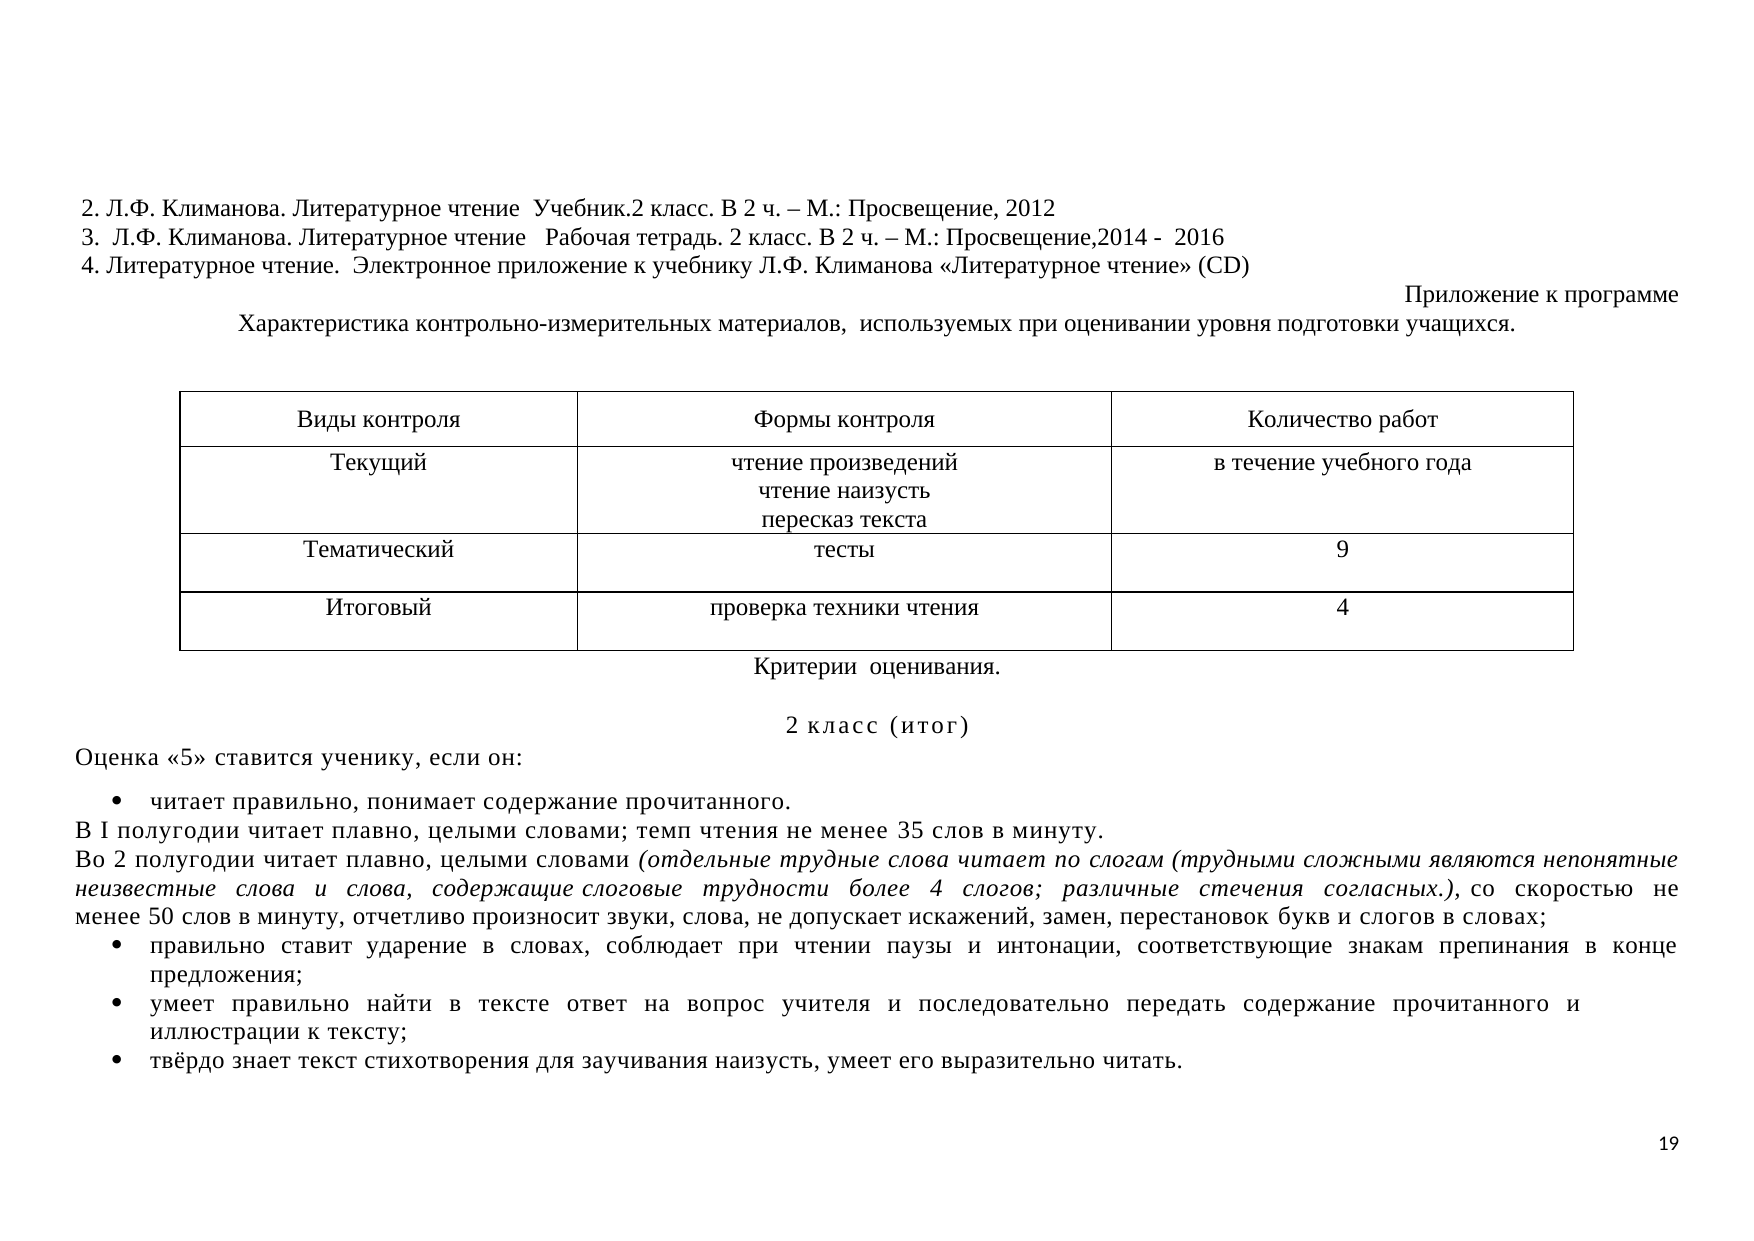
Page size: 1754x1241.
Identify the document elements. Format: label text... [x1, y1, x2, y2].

table_cell Итоговый [181, 593, 577, 650]
text 2. Л.Ф. Климанова. Литературное чтение Учебник.2 класс. В 2 ч. – М.: Просвещение, 2012 [75, 193, 1679, 222]
text Критерии оценивания. [75, 651, 1679, 680]
table_header Количество работ [1112, 392, 1573, 446]
table_cell 4 [1112, 593, 1573, 650]
table_cell чтение произведений чтение наизусть пересказ текста [578, 447, 1111, 533]
text 3. Л.Ф. Климанова. Литературное чтение Рабочая тетрадь. 2 класс. В 2 ч. – М.: Просвещение,2014 - 2016 [75, 222, 1679, 251]
text Во 2 полугодии читает плавно, целыми словами (отдельные трудные слова читает по слогам (трудными сложными являются непонятные неизвестные слова и слова, содержащие слоговые трудности более 4 слогов; различные стечения согласных.), со скоростью не менее 50 слов в минуту, отчетливо произносит звуки, слова, не допускает искажений, замен, перестановок букв и слогов в словах; [75, 844, 1679, 930]
table_cell Текущий [181, 447, 577, 533]
text 2 класс (итог) [75, 710, 1679, 738]
text 4. Литературное чтение. Электронное приложение к учебнику Л.Ф. Климанова «Литературное чтение» (CD) [75, 251, 1679, 279]
table_header Виды контроля [181, 392, 577, 446]
text Оценка «5» ставится ученику, если он: [75, 742, 1679, 771]
table_cell проверка техники чтения [578, 593, 1111, 650]
list твёрдо знает текст стихотворения для заучивания наизусть, умеет его выразительно читать. [112, 1045, 1679, 1074]
list правильно ставит ударение в словах, соблюдает при чтении паузы и интонации, соответствующие знакам препинания в конце предложения; [112, 930, 1679, 988]
text Характеристика контрольно-измерительных материалов, используемых при оценивании уровня подготовки учащихся. [75, 308, 1679, 337]
table_cell Тематический [181, 534, 577, 591]
list умеет правильно найти в тексте ответ на вопрос учителя и последовательно передать содержание прочитанного и иллюстрации к тексту; [112, 988, 1583, 1045]
list читает правильно, понимает содержание прочитанного. [112, 786, 1679, 815]
table_cell 9 [1112, 534, 1573, 591]
table_cell тесты [578, 534, 1111, 591]
table_cell в течение учебного года [1112, 447, 1573, 533]
text В I полугодии читает плавно, целыми словами; темп чтения не менее 35 слов в минуту. [75, 815, 1679, 844]
table_header Формы контроля [578, 392, 1111, 446]
text Приложение к программе [75, 279, 1679, 308]
